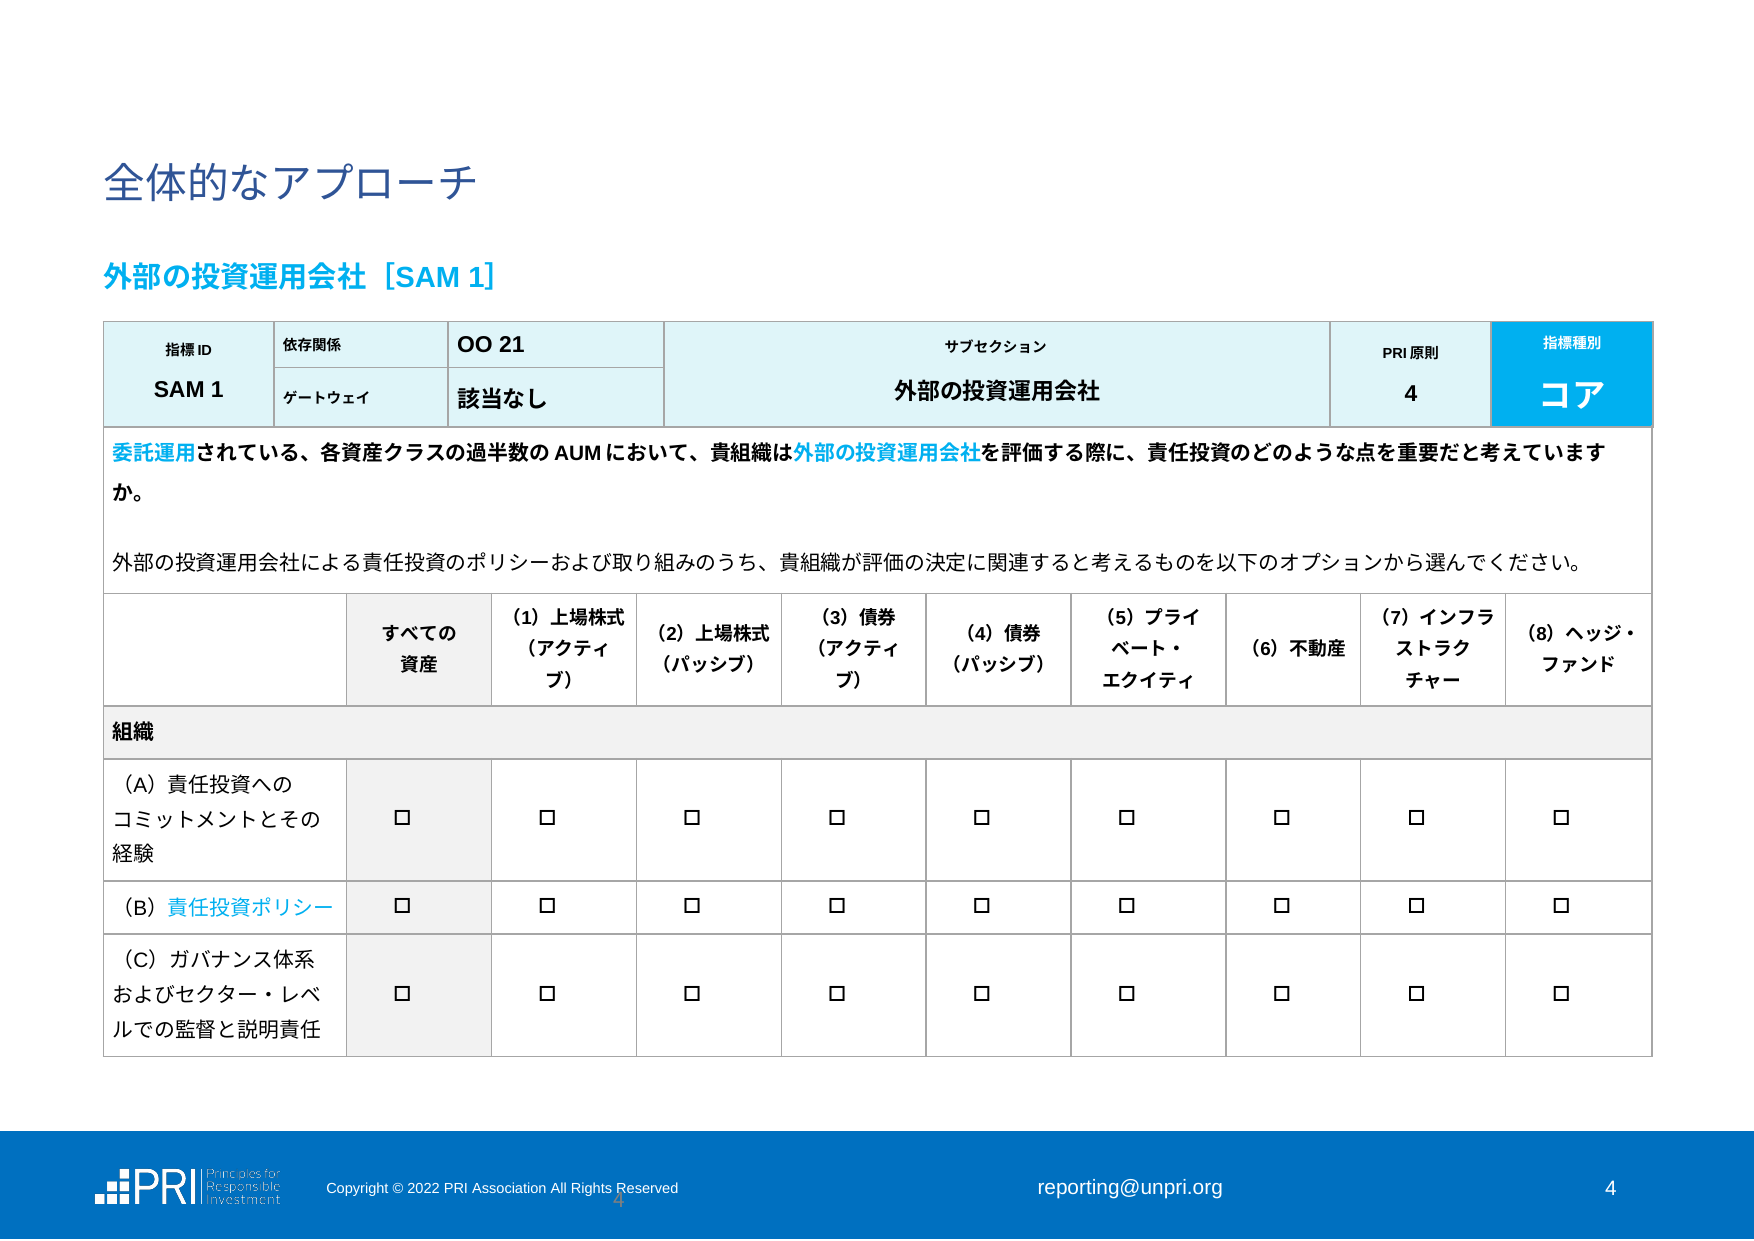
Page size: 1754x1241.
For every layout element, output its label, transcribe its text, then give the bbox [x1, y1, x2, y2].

table_cell （4）債券 （パッシブ） [927, 594, 1070, 705]
table_cell [347, 882, 491, 933]
table_cell [782, 882, 925, 933]
table_cell [1072, 882, 1225, 933]
picture [92, 1166, 282, 1207]
table_cell [782, 760, 925, 880]
table_cell [1506, 935, 1651, 1056]
table_cell ゲートウェイ [275, 368, 447, 426]
table_cell （C）ガバナンス体系 およびセクター・レベルでの監督と説明責任 [104, 935, 346, 1056]
table_cell （8）ヘッジ・ ファンド [1506, 594, 1651, 705]
table_cell （7）インフラ ストラクチャー [1361, 594, 1505, 705]
table_cell [1227, 760, 1360, 880]
table_header 指標ID SAM 1 [104, 322, 273, 426]
table_cell （6）不動産 [1227, 594, 1360, 705]
table_cell [1072, 935, 1225, 1056]
table_cell すべての 資産 [347, 594, 491, 705]
table_cell [1361, 882, 1505, 933]
table_cell 組織 [104, 707, 1651, 758]
table_cell [1506, 882, 1651, 933]
table_cell [492, 760, 636, 880]
table_cell （1）上場株式（アクティブ） [492, 594, 636, 705]
table_cell （3）債券 （アクティブ） [782, 594, 925, 705]
table_header サブセクション 外部の投資運用会社 [665, 322, 1329, 426]
table_header 指標種別 コア [1492, 322, 1652, 426]
table_cell [347, 935, 491, 1056]
table_cell [637, 935, 781, 1056]
table_cell [1361, 760, 1505, 880]
table_cell [637, 882, 781, 933]
table_cell （A）責任投資への コミットメントとその経験 [104, 760, 346, 880]
table_cell [1227, 935, 1360, 1056]
table_cell （2）上場株式（パッシブ） [637, 594, 781, 705]
table_cell [1506, 760, 1651, 880]
table_cell [927, 760, 1070, 880]
table_cell [347, 760, 491, 880]
subtitle 全体的なアプローチ [103, 150, 1650, 210]
table_cell [492, 882, 636, 933]
table_cell [927, 935, 1070, 1056]
table_cell （5）プライベート・ エクイティ [1072, 594, 1225, 705]
table_cell 該当なし [449, 368, 663, 426]
table_cell [637, 760, 781, 880]
table_cell [927, 882, 1070, 933]
table_cell [1072, 760, 1225, 880]
table_header 依存関係 [275, 322, 447, 366]
table_cell 委託運用されている、各資産クラスの過半数のAUMにおいて、貴組織は外部の投資運用会社を評価する際に、責任投資のどのような点を重要だと考えていますか。 外部の投資運用会社による責任投資のポリシーおよび取り組みのうち、貴組織が評価の決定に関連すると考えるものを以下のオプションから選んでください。 [104, 428, 1651, 592]
table_cell （B）責任投資ポリシー [104, 882, 346, 933]
table_header OO 21 [449, 322, 663, 366]
table_cell [1227, 882, 1360, 933]
subtitle 外部の投資運用会社［SAM 1］ [103, 253, 1650, 296]
table_cell [492, 935, 636, 1056]
table_header PRI原則 4 [1331, 322, 1490, 426]
table_cell [104, 594, 346, 705]
table_cell [782, 935, 925, 1056]
table_cell [1361, 935, 1505, 1056]
